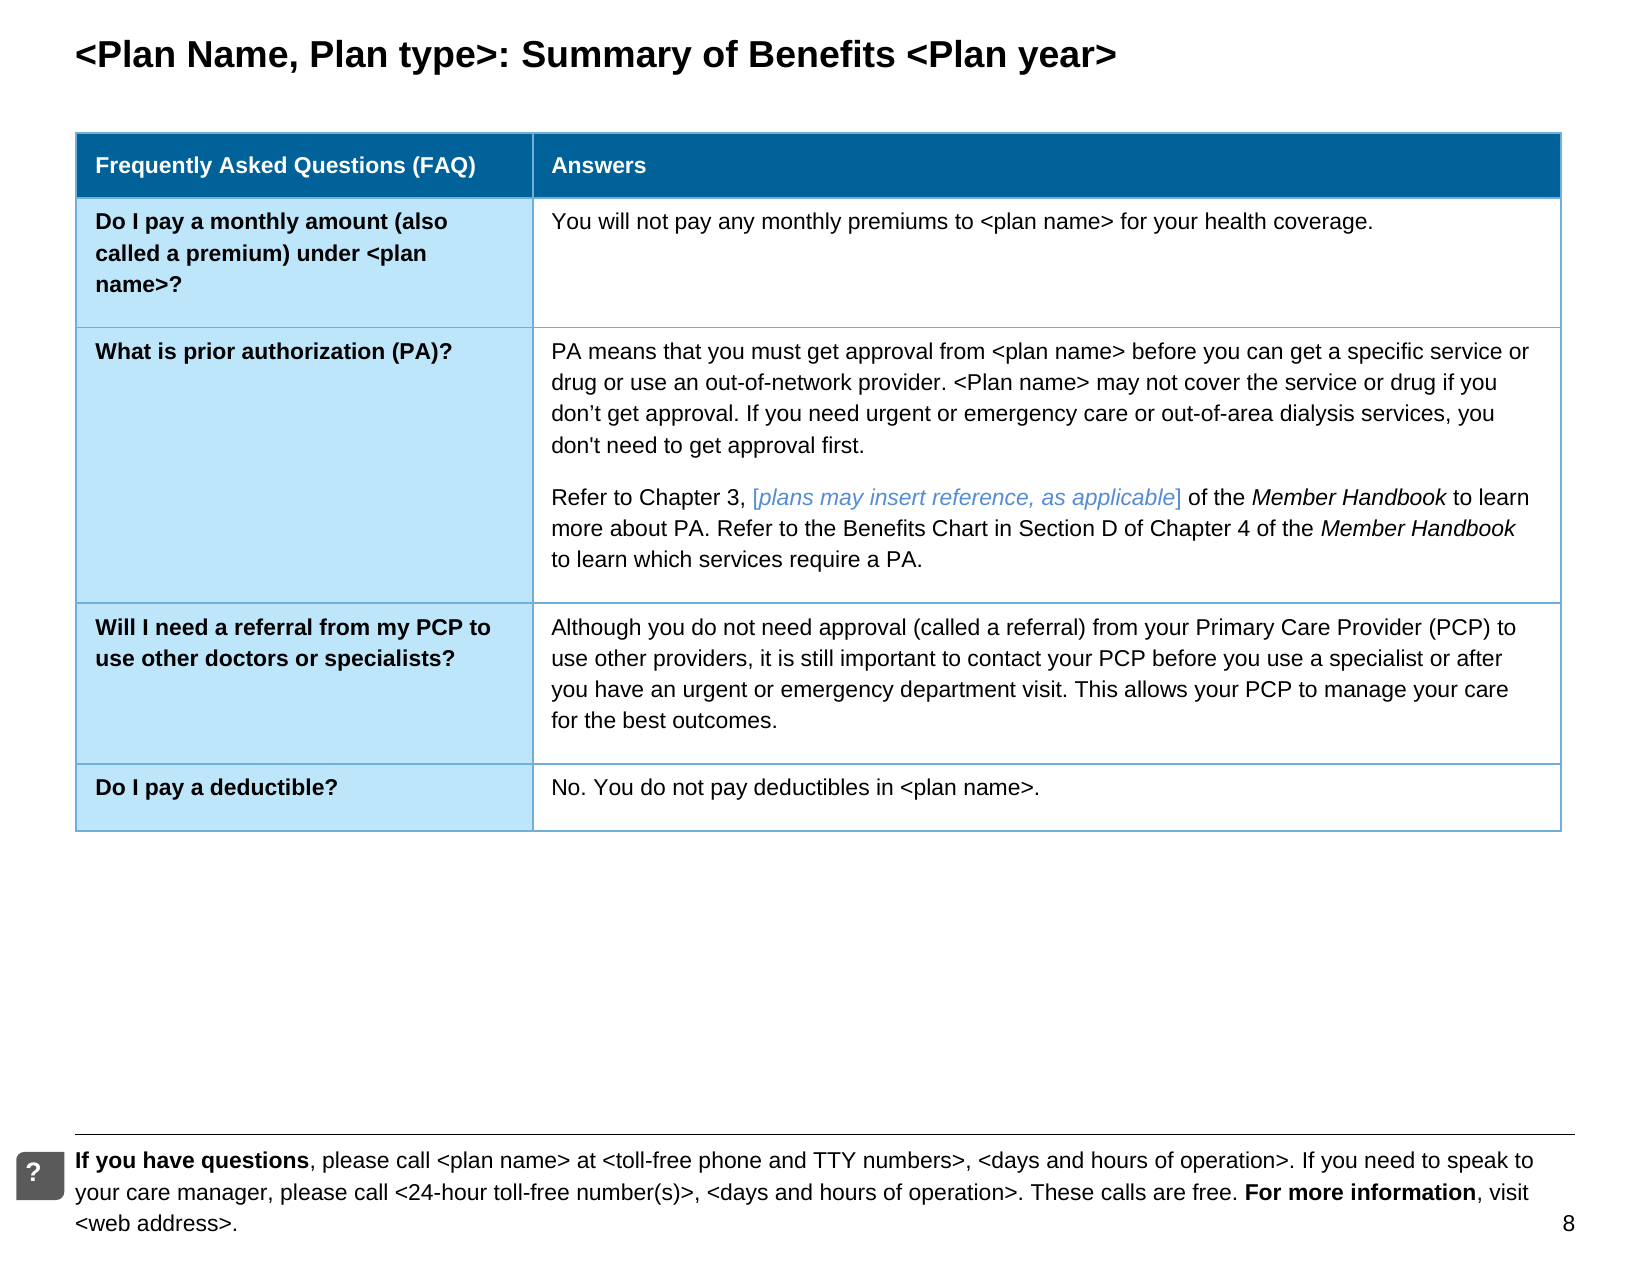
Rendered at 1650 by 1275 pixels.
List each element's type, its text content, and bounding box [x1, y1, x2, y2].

table_cell No. You do not pay deductibles in <plan name>. [534, 765, 1560, 830]
table_header Frequently Asked Questions (FAQ) [77, 134, 532, 197]
table_cell Although you do not need approval (called a referral) from your Primary Care Provider (PCP) to use other providers, it is still important to contact your PCP before you use a specialist or after you have an urgent or emergency department visit. This allows your PCP to manage your care for the best outcomes. [534, 604, 1560, 763]
table_cell You will not pay any monthly premiums to <plan name> for your health coverage. [534, 199, 1560, 327]
table_cell Do I pay a monthly amount (also called a premium) under <plan name>? [77, 199, 532, 327]
table_cell Do I pay a deductible? [77, 765, 532, 830]
table_header Answers [534, 134, 1560, 197]
table_cell Will I need a referral from my PCP to use other doctors or specialists? [77, 604, 532, 763]
table_cell PA means that you must get approval from <plan name> before you can get a specific service or drug or use an out-of-network provider. <Plan name> may not cover the service or drug if you don’t get approval. If you need urgent or emergency care or out-of-area dialysis services, you don't need to get approval first. Refer to Chapter 3, [plans may insert reference, as applicable] of the Member Handbook to learn more about PA. Refer to the Benefits Chart in Section D of Chapter 4 of the Member Handbook to learn which services require a PA. [534, 328, 1560, 602]
table_cell What is prior authorization (PA)? [77, 328, 532, 602]
